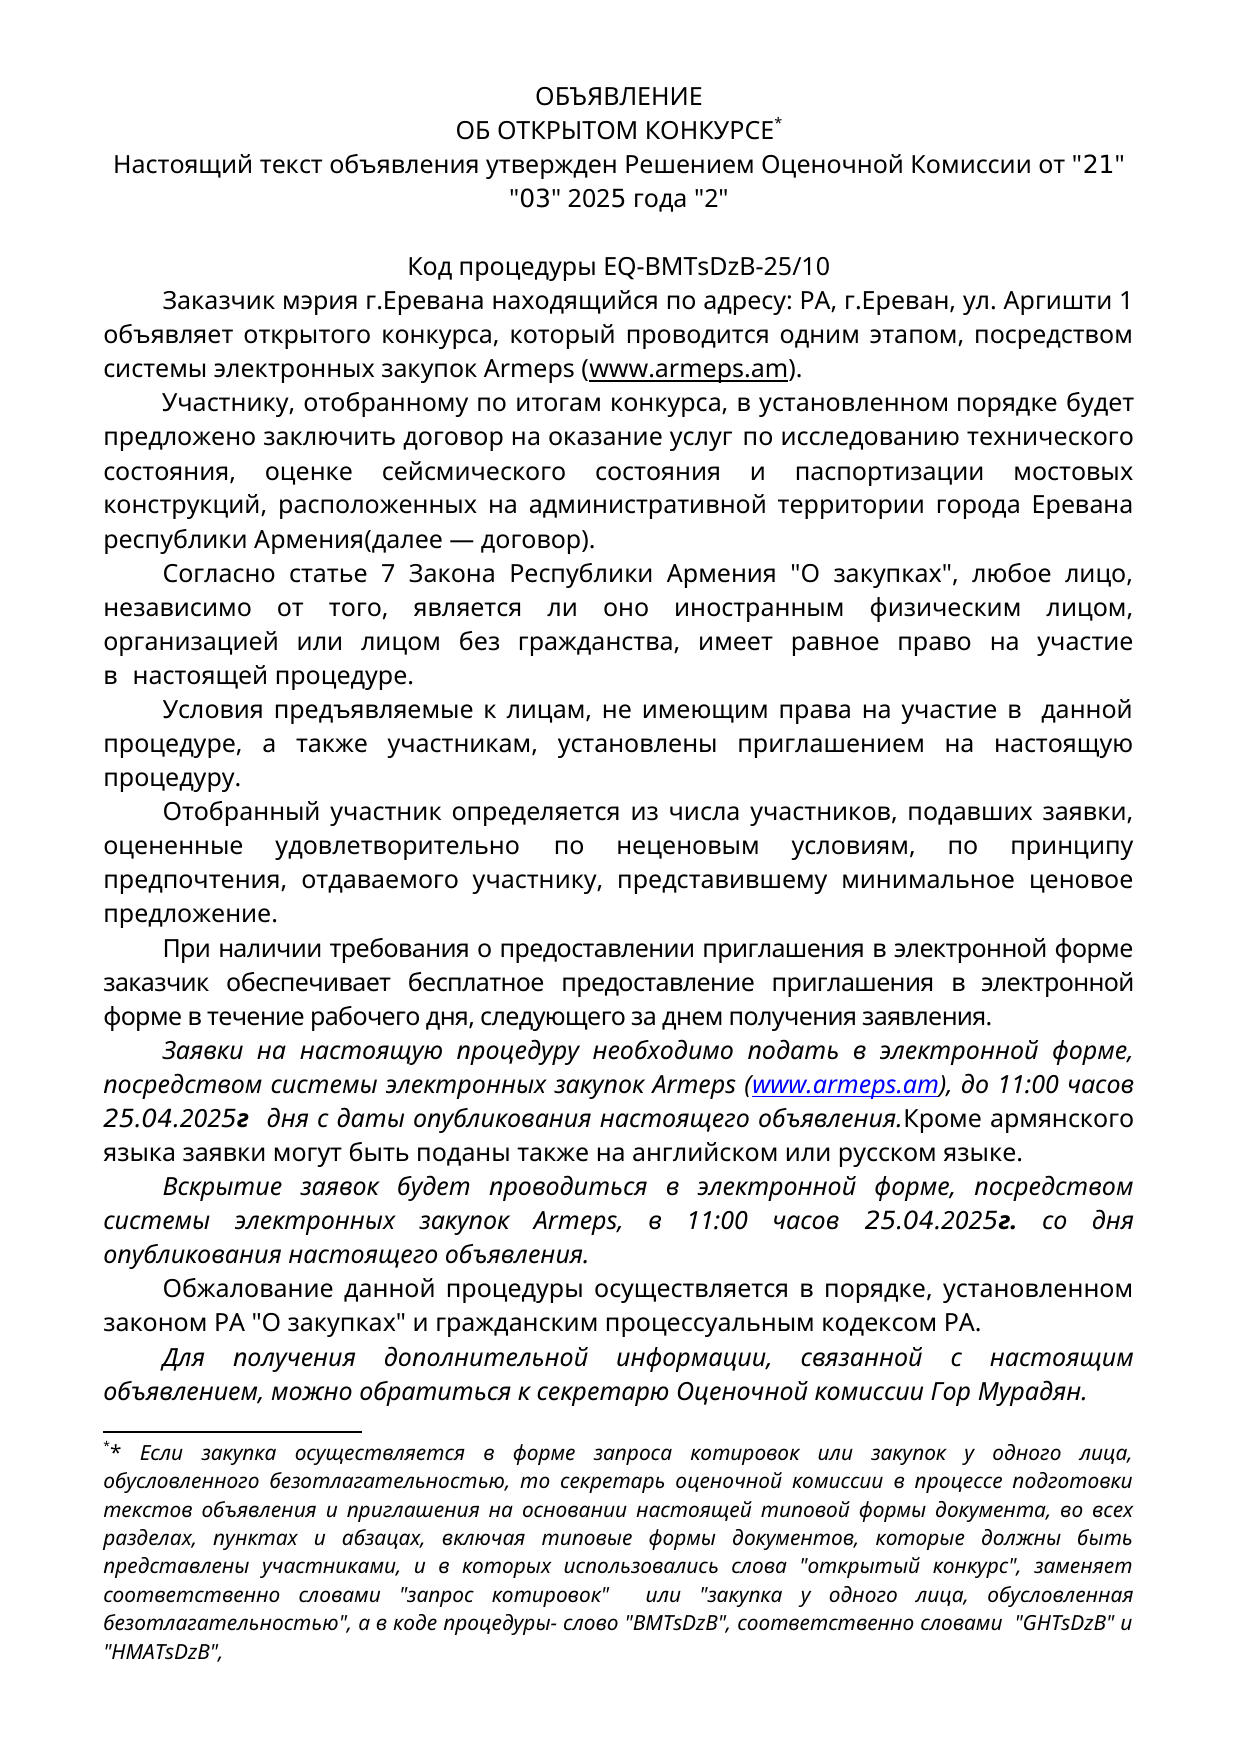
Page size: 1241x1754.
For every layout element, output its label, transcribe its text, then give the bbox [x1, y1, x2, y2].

text При наличии требования о предоставлении приглашения в электронной форме заказчик обеспечивает бесплатное предоставление приглашения в электронной форме в течение рабочего дня, следующего за днем получения заявления. [103, 930, 1134, 1033]
text Заказчик мэрия г.Еревана находящийся по адресу: РА, г.Ереван, ул. Аргишти 1 объявляет открытого конкурса, который проводится одним этапом, посредством системы электронных закупок Armeps (www.armeps.am). [103, 283, 1134, 385]
text Для получения дополнительной информации, связанной с настоящим объявлением, можно обратиться к секретарю Оценочной комиссии Гор Мурадян. [103, 1339, 1134, 1407]
text Условия предъявляемые к лицам, не имеющим права на участие в данной процедуре, а также участникам, установлены приглашением на настоящую процедуру. [103, 692, 1134, 794]
text Вскрытие заявок будет проводиться в электронной форме, посредством системы электронных закупок Armeps, в 11:00 часов 25.04.2025г. со дня опубликования настоящего объявления. [103, 1169, 1134, 1271]
text Участнику, отобранному по итогам конкурса, в установленном порядке будет предложено заключить договор на оказание услуг по исследованию технического состояния, оценке сейсмического состояния и паспортизации мостовых конструкций, расположенных на административной территории города Еревана республики Армения(далее — договор). [103, 385, 1134, 555]
text Отобранный участник определяется из числа участников, подавших заявки, оцененные удовлетворительно по неценовым условиям, по принципу предпочтения, отдаваемого участнику, представившему минимальное ценовое предложение. [103, 794, 1134, 930]
text Код процедуры EQ-BMTsDzB-25/10 [103, 249, 1134, 283]
text Настоящий текст объявления утвержден Решением Оценочной Комиссии от "21" "03" 2025 года "2" [103, 147, 1134, 215]
text ОБ ОТКРЫТОМ КОНКУРСЕ* [103, 112, 1134, 147]
text Заявки на настоящую процедуру необходимо подать в электронной форме, посредством системы электронных закупок Armeps (www.armeps.am), до 11:00 часов 25.04.2025г дня с даты опубликования настоящего объявления.Кроме армянского языка заявки могут быть поданы также на английском или русском языке. [103, 1033, 1134, 1169]
text Согласно статье 7 Закона Республики Армения "О закупках", любое лицо, независимо от того, является ли оно иностранным физическим лицом, организацией или лицом без гражданства, имеет равное право на участие в настоящей процедуре. [103, 555, 1134, 692]
text Обжалование данной процедуры осуществляется в порядке, установленном законом РА "О закупках" и гражданским процессуальным кодексом РА. [103, 1271, 1134, 1339]
text ОБЪЯВЛЕНИЕ [103, 78, 1134, 112]
